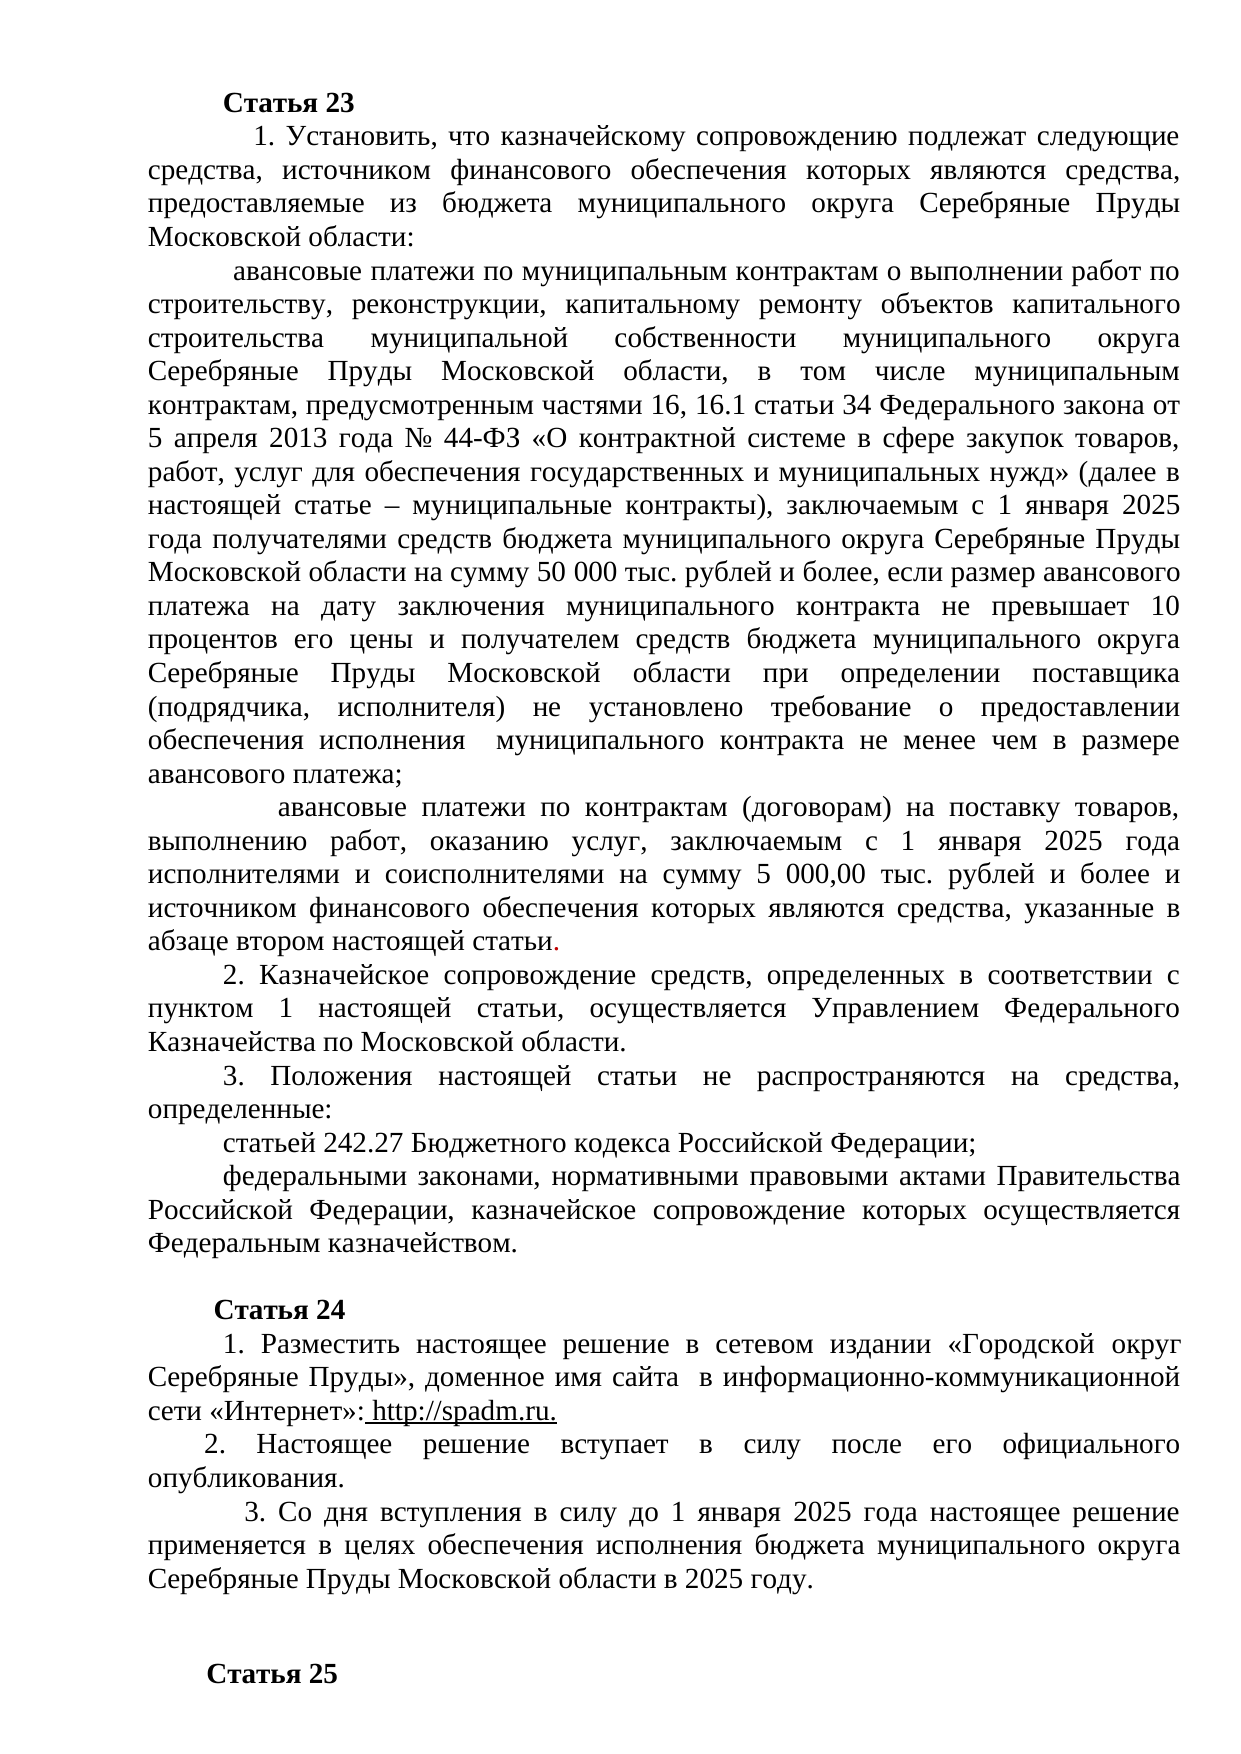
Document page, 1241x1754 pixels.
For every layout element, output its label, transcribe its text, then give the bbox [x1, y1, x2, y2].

text авансовые платежи по муниципальным контрактам о выполнении работ по строительству, реконструкции, капитальному ремонту объектов капитального строительства муниципальной собственности муниципального округа Серебряные Пруды Московской области, в том числе муниципальным контрактам, предусмотренным частями 16, 16.1 статьи 34 Федерального закона от 5 апреля 2013 года № 44-ФЗ «О контрактной системе в сфере закупок товаров, работ, услуг для обеспечения государственных и муниципальных нужд» (далее в настоящей статье – муниципальные контракты), заключаемым с 1 января 2025 года получателями средств бюджета муниципального округа Серебряные Пруды Московской области на сумму 50 000 тыс. рублей и более, если размер авансового платежа на дату заключения муниципального контракта не превышает 10 процентов его цены и получателем средств бюджета муниципального округа Серебряные Пруды Московской области при определении поставщика (подрядчика, исполнителя) не установлено требование о предоставлении обеспечения исполнения муниципального контракта не менее чем в размере авансового платежа; [148, 253, 1181, 789]
text 1. Установить, что казначейскому сопровождению подлежат следующие средства, источником финансового обеспечения которых являются средства, предоставляемые из бюджета муниципального округа Серебряные Пруды Московской области: [148, 118, 1181, 253]
text федеральными законами, нормативными правовыми актами Правительства Российской Федерации, казначейское сопровождение которых осуществляется Федеральным казначейством. [148, 1158, 1181, 1259]
text 3. Положения настоящей статьи не распространяются на средства, определенные: [148, 1058, 1181, 1125]
text 3. Со дня вступления в силу до 1 января 2025 года настоящее решение применяется в целях обеспечения исполнения бюджета муниципального округа Серебряные Пруды Московской области в 2025 году. [148, 1494, 1181, 1594]
text Статья 24 [148, 1292, 1181, 1326]
text Статья 23 [148, 85, 1181, 118]
text статьей 242.27 Бюджетного кодекса Российской Федерации; [148, 1125, 1181, 1158]
text авансовые платежи по контрактам (договорам) на поставку товаров, выполнению работ, оказанию услуг, заключаемым с 1 января 2025 года исполнителями и соисполнителями на сумму 5 000,00 тыс. рублей и более и источником финансового обеспечения которых являются средства, указанные в абзаце втором настоящей статьи. [148, 789, 1181, 957]
text 1. Разместить настоящее решение в сетевом издании «Городской округ Серебряные Пруды», доменное имя сайта в информационно-коммуникационной сети «Интернет»: http://spadm.ru. [148, 1326, 1181, 1427]
text 2. Казначейское сопровождение средств, определенных в соответствии с пунктом 1 настоящей статьи, осуществляется Управлением Федерального Казначейства по Московской области. [148, 957, 1181, 1058]
text Статья 25 [148, 1657, 1181, 1690]
text 2. Настоящее решение вступает в силу после его официального опубликования. [148, 1427, 1181, 1494]
